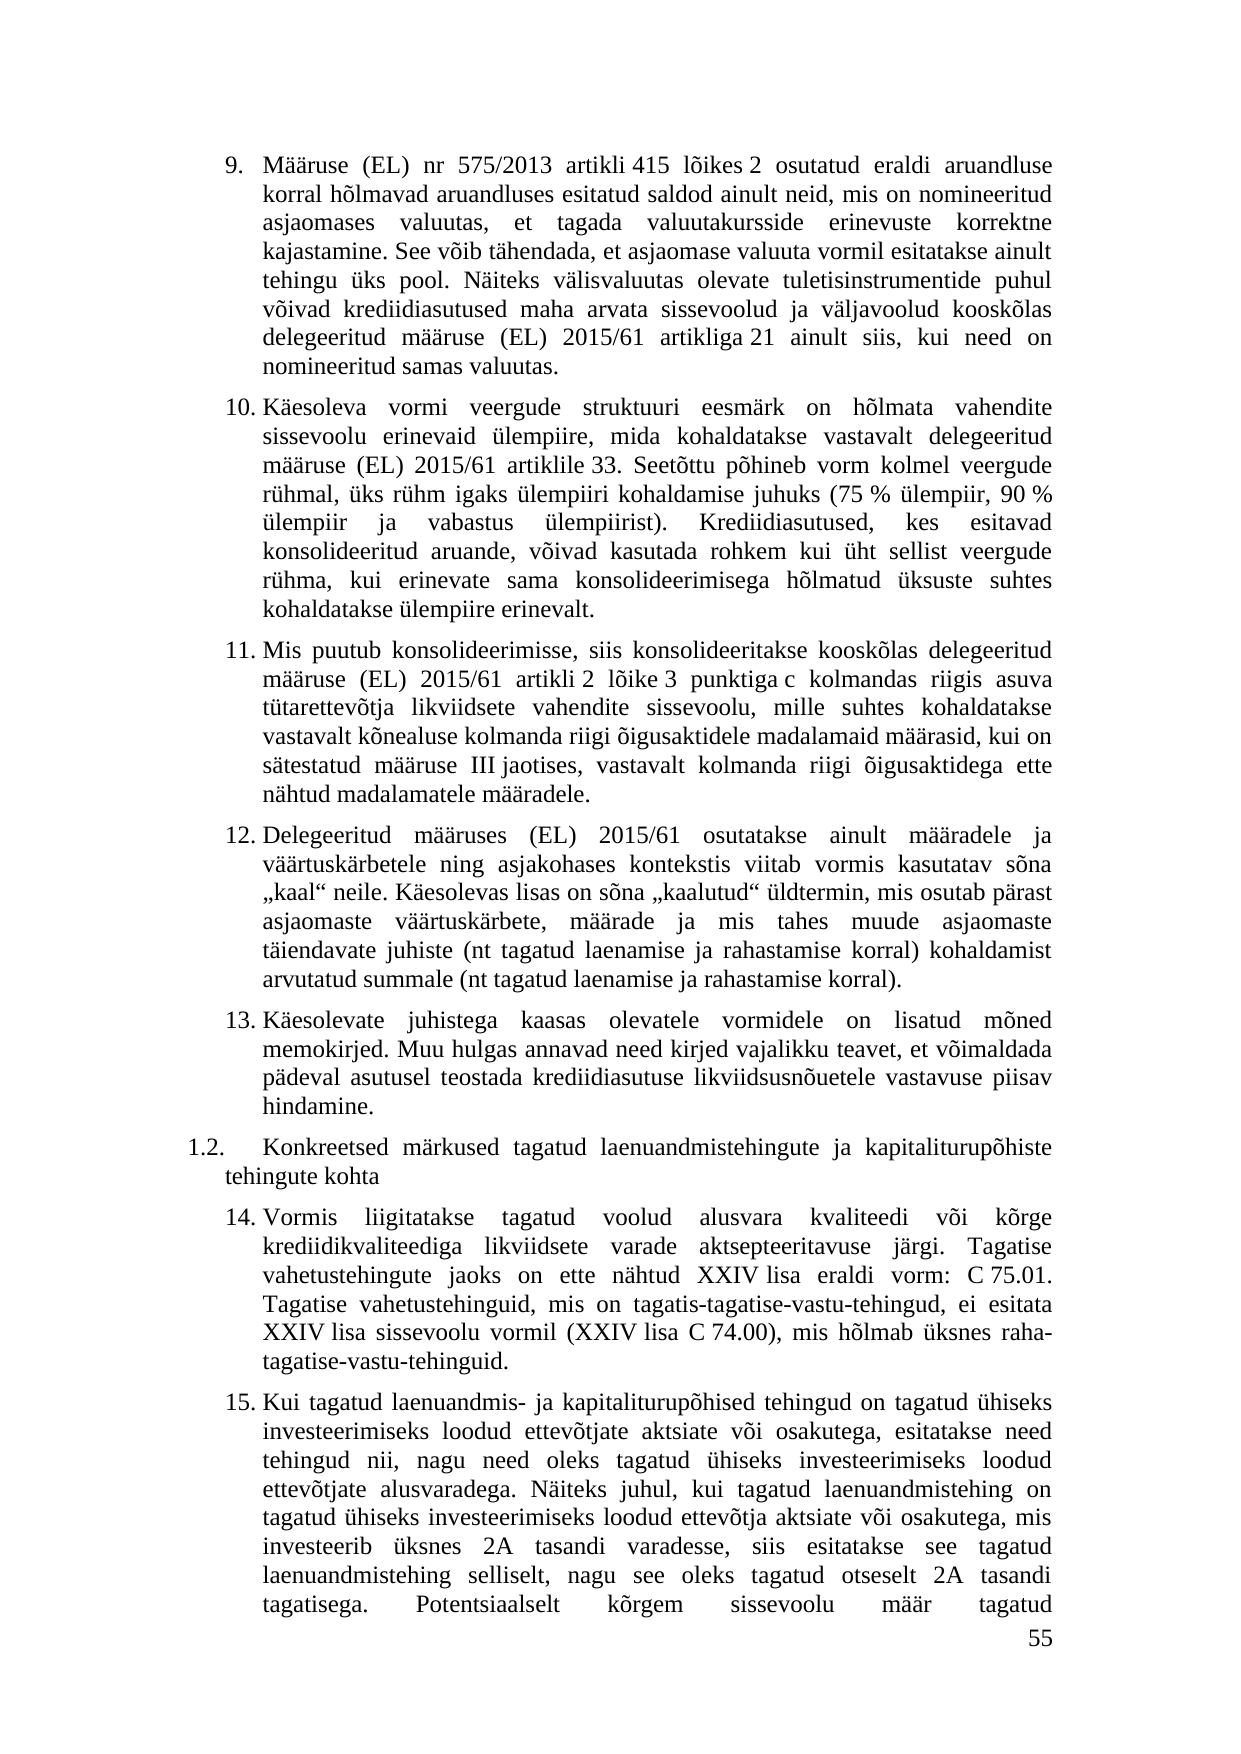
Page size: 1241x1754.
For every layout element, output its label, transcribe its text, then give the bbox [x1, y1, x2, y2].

text Mis puutub konsolideerimisse, siis konsolideeritakse kooskõlas delegeeritud määruse (EL) 2015/61 artikli 2 lõike 3 punktiga c kolmandas riigis asuva tütarettevõtja likviidsete vahendite sissevoolu, mille suhtes kohaldatakse vastavalt kõnealuse kolmanda riigi õigusaktidele madalamaid määrasid, kui on sätestatud määruse III jaotises, vastavalt kolmanda riigi õigusaktidega ette nähtud madalamatele määradele. [225, 635, 1053, 807]
text Vormis liigitatakse tagatud voolud alusvara kvaliteedi või kõrge krediidikvaliteediga likviidsete varade aktsepteeritavuse järgi. Tagatise vahetustehingute jaoks on ette nähtud XXIV lisa eraldi vorm: C 75.01. Tagatise vahetustehinguid, mis on tagatis-tagatise-vastu-tehingud, ei esitata XXIV lisa sissevoolu vormil (XXIV lisa C 74.00), mis hõlmab üksnes raha-tagatise-vastu-tehinguid. [225, 1202, 1053, 1375]
text Määruse (EL) nr 575/2013 artikli 415 lõikes 2 osutatud eraldi aruandluse korral hõlmavad aruandluses esitatud saldod ainult neid, mis on nomineeritud asjaomases valuutas, et tagada valuutakursside erinevuste korrektne kajastamine. See võib tähendada, et asjaomase valuuta vormil esitatakse ainult tehingu üks pool. Näiteks välisvaluutas olevate tuletisinstrumentide puhul võivad krediidiasutused maha arvata sissevoolud ja väljavoolud kooskõlas delegeeritud määruse (EL) 2015/61 artikliga 21 ainult siis, kui need on nomineeritud samas valuutas. [225, 150, 1053, 380]
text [225, 1387, 1053, 1617]
text Käesolevate juhistega kaasas olevatele vormidele on lisatud mõned memokirjed. Muu hulgas annavad need kirjed vajalikku teavet, et võimaldada pädeval asutusel teostada krediidiasutuse likviidsusnõuetele vastavuse piisav hindamine. [225, 1005, 1053, 1120]
text Delegeeritud määruses (EL) 2015/61 osutatakse ainult määradele ja väärtuskärbetele ning asjakohases kontekstis viitab vormis kasutatav sõna „kaal“ neile. Käesolevas lisas on sõna „kaalutud“ üldtermin, mis osutab pärast asjaomaste väärtuskärbete, määrade ja mis tahes muude asjaomaste täiendavate juhiste (nt tagatud laenamise ja rahastamise korral) kohaldamist arvutatud summale (nt tagatud laenamise ja rahastamise korral). [225, 820, 1053, 992]
list 1.2. Konkreetsed märkused tagatud laenuandmistehingute ja kapitaliturupõhiste tehingute kohta [187, 1132, 1053, 1190]
text Käesoleva vormi veergude struktuuri eesmärk on hõlmata vahendite sissevoolu erinevaid ülempiire, mida kohaldatakse vastavalt delegeeritud määruse (EL) 2015/61 artiklile 33. Seetõttu põhineb vorm kolmel veergude rühmal, üks rühm igaks ülempiiri kohaldamise juhuks (75 % ülempiir, 90 % ülempiir ja vabastus ülempiirist). Krediidiasutused, kes esitavad konsolideeritud aruande, võivad kasutada rohkem kui üht sellist veergude rühma, kui erinevate sama konsolideerimisega hõlmatud üksuste suhtes kohaldatakse ülempiire erinevalt. [225, 392, 1053, 622]
